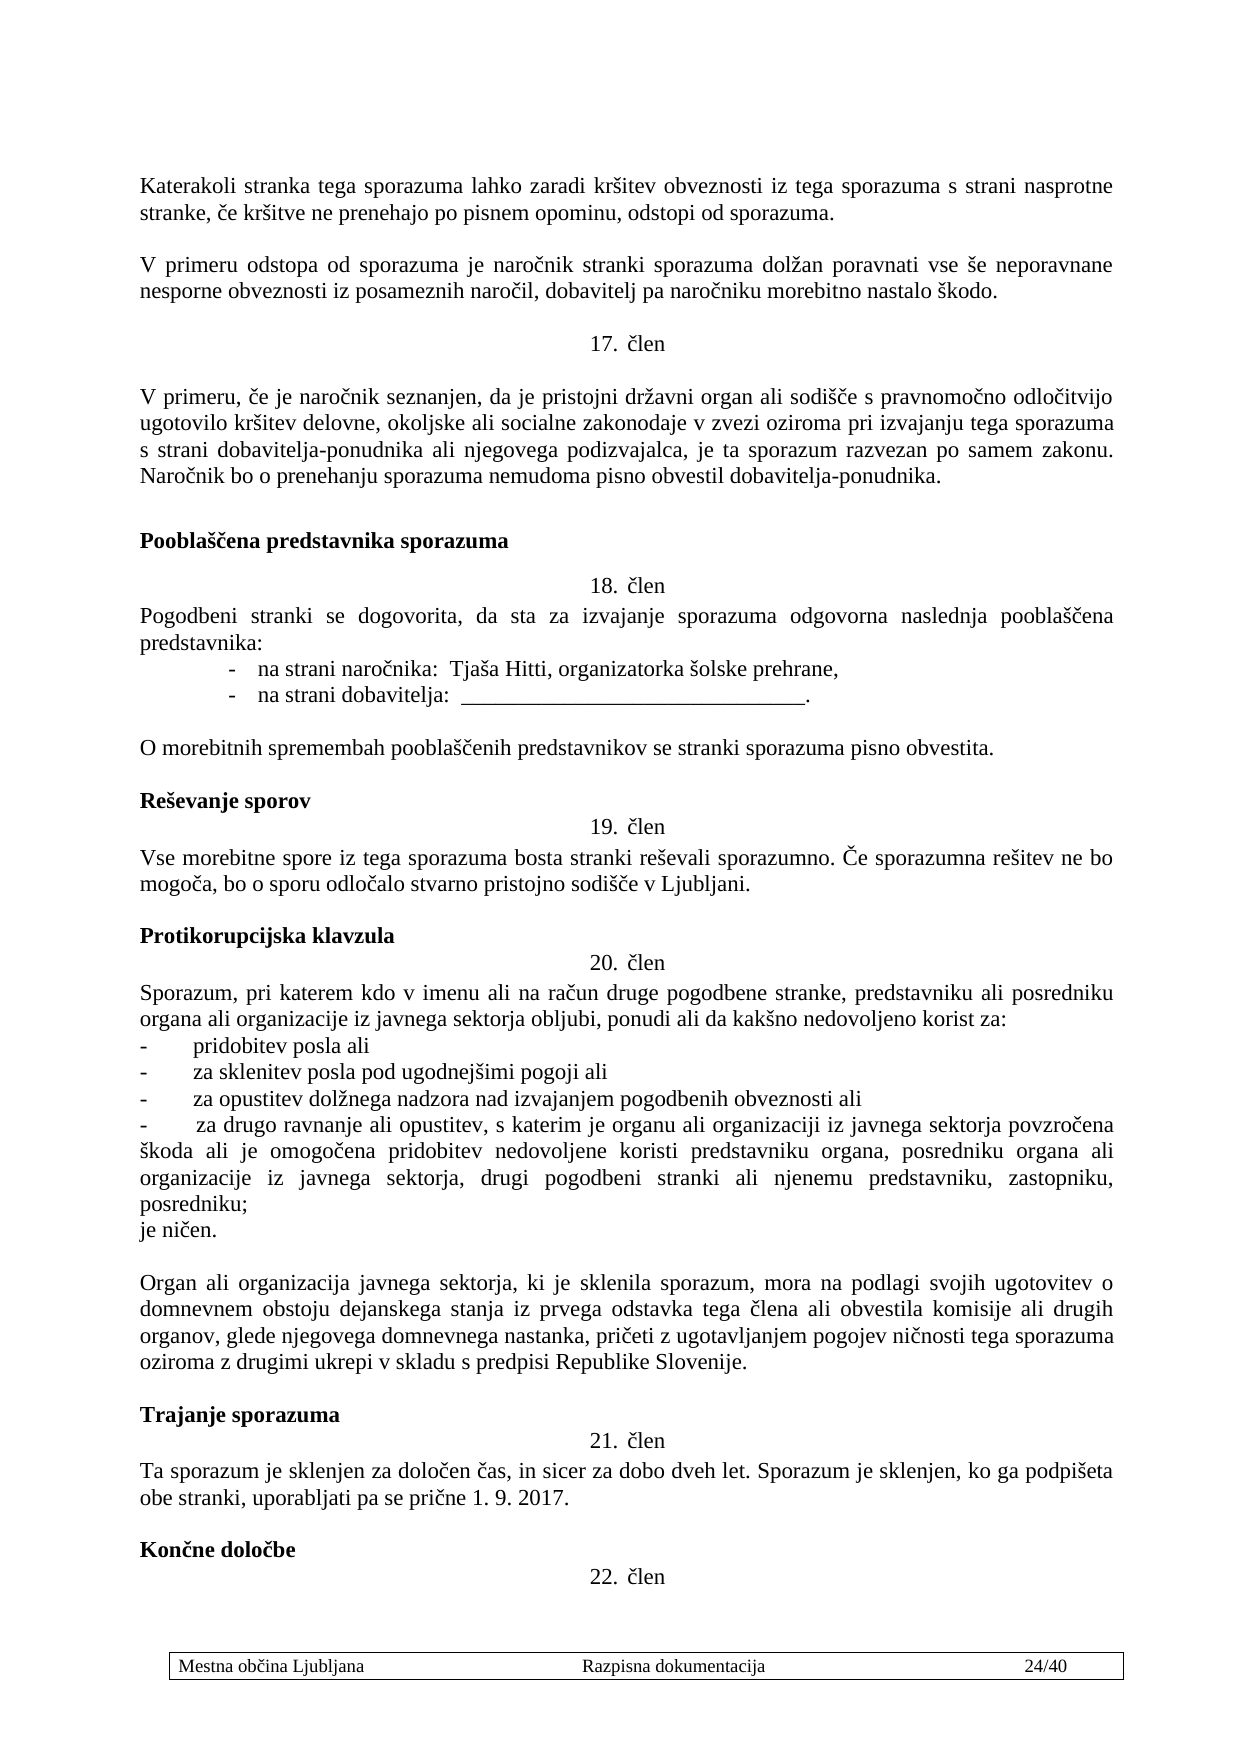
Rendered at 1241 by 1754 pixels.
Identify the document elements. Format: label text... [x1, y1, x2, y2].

text - za drugo ravnanje ali opustitev, s katerim je organu ali organizaciji iz javnega sektorja povzročena škoda ali je omogočena pridobitev nedovoljene koristi predstavniku organa, posredniku organa ali organizacije iz javnega sektorja, drugi pogodbeni stranki ali njenemu predstavniku, zastopniku, posredniku; [139, 1111, 1115, 1216]
list člen [139, 330, 1115, 357]
text - za opustitev dolžnega nadzora nad izvajanjem pogodbenih obveznosti ali [139, 1084, 1115, 1111]
text - pridobitev posla ali [139, 1032, 1115, 1058]
text Pooblaščena predstavnika sporazuma [139, 527, 1115, 553]
text Vse morebitne spore iz tega sporazuma bosta stranki reševali sporazumno. Če sporazumna rešitev ne bo mogoča, bo o sporu odločalo stvarno pristojno sodišče v Ljubljani. [139, 843, 1115, 896]
list člen [139, 572, 1115, 599]
list člen [139, 949, 1115, 975]
list člen [139, 1563, 1115, 1589]
text Sporazum, pri katerem kdo v imenu ali na račun druge pogodbene stranke, predstavniku ali posredniku organa ali organizacije iz javnega sektorja obljubi, ponudi ali da kakšno nedovoljeno korist za: [139, 979, 1115, 1032]
text - za sklenitev posla pod ugodnejšimi pogoji ali [139, 1058, 1115, 1084]
text Organ ali organizacija javnega sektorja, ki je sklenila sporazum, mora na podlagi svojih ugotovitev o domnevnem obstoju dejanskega stanja iz prvega odstavka tega člena ali obvestila komisije ali drugih organov, glede njegovega domnevnega nastanka, pričeti z ugotavljanjem pogojev ničnosti tega sporazuma oziroma z drugimi ukrepi v skladu s predpisi Republike Slovenije. [139, 1269, 1115, 1374]
list člen [139, 1427, 1115, 1453]
list na strani naročnika: Tjaša Hitti, organizatorka šolske prehrane, [139, 655, 1115, 682]
text Ta sporazum je sklenjen za določen čas, in sicer za dobo dveh let. Sporazum je sklenjen, ko ga podpišeta obe stranki, uporabljati pa se prične 1. 9. 2017. [139, 1457, 1115, 1510]
text V primeru odstopa od sporazuma je naročnik stranki sporazuma dolžan poravnati vse še neporavnane nesporne obveznosti iz posameznih naročil, dobavitelj pa naročniku morebitno nastalo škodo. [139, 251, 1115, 304]
text Trajanje sporazuma [139, 1401, 1115, 1427]
text V primeru, če je naročnik seznanjen, da je pristojni državni organ ali sodišče s pravnomočno odločitvijo ugotovilo kršitev delovne, okoljske ali socialne zakonodaje v zvezi oziroma pri izvajanju tega sporazuma s strani dobavitelja-ponudnika ali njegovega podizvajalca, je ta sporazum razvezan po samem zakonu. Naročnik bo o prenehanju sporazuma nemudoma pisno obvestil dobavitelja-ponudnika. [139, 383, 1115, 488]
text Protikorupcijska klavzula [139, 923, 1115, 949]
text O morebitnih spremembah pooblaščenih predstavnikov se stranki sporazuma pisno obvestita. [139, 734, 1115, 761]
text je ničen. [139, 1216, 1115, 1243]
list na strani dobavitelja: ______________________________. [139, 682, 1115, 708]
text Končne določbe [139, 1536, 1115, 1563]
text Pogodbeni stranki se dogovorita, da sta za izvajanje sporazuma odgovorna naslednja pooblaščena predstavnika: [139, 602, 1115, 655]
text Katerakoli stranka tega sporazuma lahko zaradi kršitev obveznosti iz tega sporazuma s strani nasprotne stranke, če kršitve ne prenehajo po pisnem opominu, odstopi od sporazuma. [139, 172, 1115, 225]
list člen [139, 813, 1115, 840]
text Reševanje sporov [139, 787, 1115, 813]
